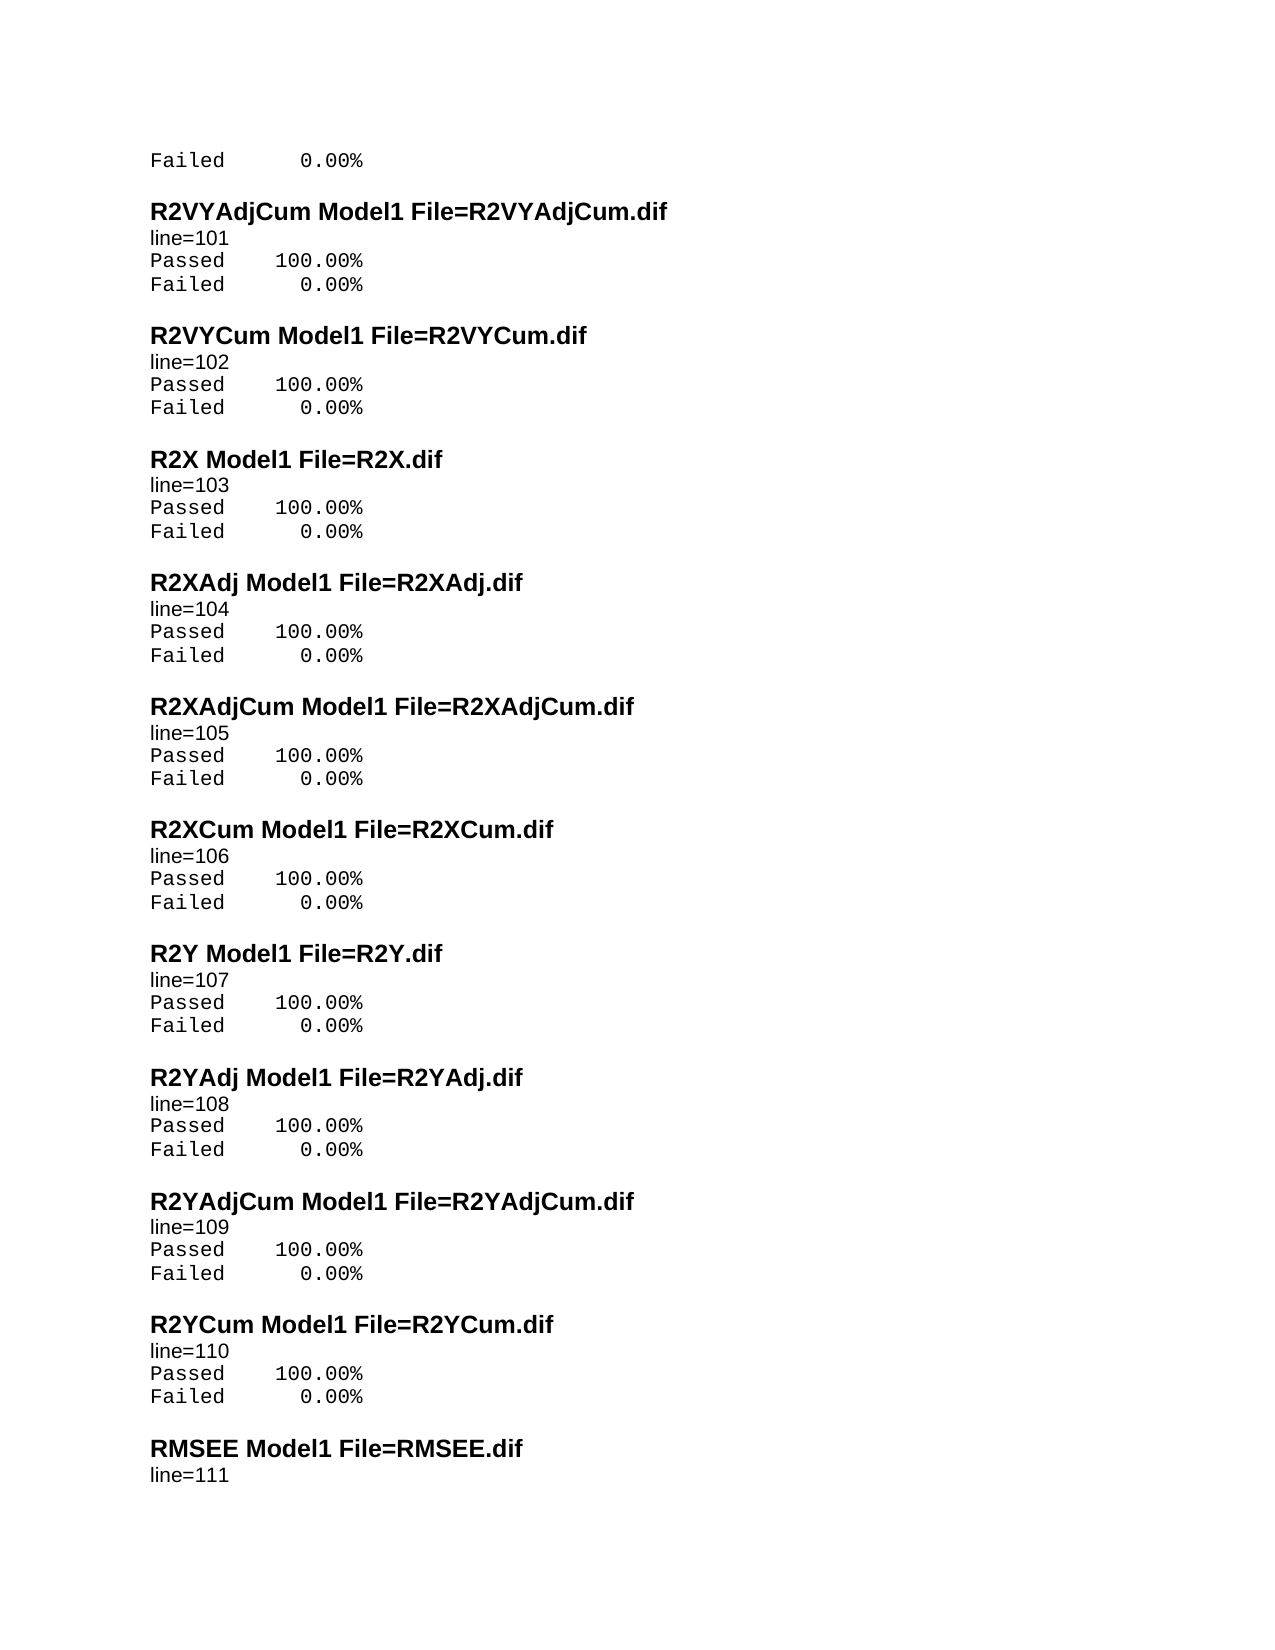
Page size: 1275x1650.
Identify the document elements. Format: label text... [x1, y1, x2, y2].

text Passed 100.00% [150, 497, 1125, 521]
text line=111 [150, 1462, 1125, 1486]
text R2VYCum Model1 File=R2VYCum.dif [150, 321, 1125, 350]
text R2X Model1 File=R2X.dif [150, 444, 1125, 473]
text R2VYAdjCum Model1 File=R2VYAdjCum.dif [150, 197, 1125, 226]
text line=106 [150, 844, 1125, 868]
text Failed 0.00% [150, 1016, 1125, 1039]
text line=110 [150, 1339, 1125, 1363]
text line=101 [150, 226, 1125, 250]
text R2XAdj Model1 File=R2XAdj.dif [150, 568, 1125, 597]
text RMSEE Model1 File=RMSEE.dif [150, 1434, 1125, 1462]
text line=107 [150, 968, 1125, 992]
text Failed 0.00% [150, 644, 1125, 668]
text Passed 100.00% [150, 1239, 1125, 1263]
text Passed 100.00% [150, 1116, 1125, 1139]
text line=104 [150, 597, 1125, 621]
text R2XAdjCum Model1 File=R2XAdjCum.dif [150, 692, 1125, 721]
text Failed 0.00% [150, 1139, 1125, 1163]
text Failed 0.00% [150, 1386, 1125, 1410]
text R2XCum Model1 File=R2XCum.dif [150, 816, 1125, 844]
text line=105 [150, 721, 1125, 744]
text Failed 0.00% [150, 150, 1125, 174]
text line=108 [150, 1092, 1125, 1116]
text line=103 [150, 473, 1125, 497]
text Passed 100.00% [150, 992, 1125, 1016]
text Passed 100.00% [150, 621, 1125, 644]
text Failed 0.00% [150, 521, 1125, 544]
text Passed 100.00% [150, 868, 1125, 892]
text Failed 0.00% [150, 1263, 1125, 1286]
text Passed 100.00% [150, 250, 1125, 274]
text Passed 100.00% [150, 374, 1125, 397]
text Passed 100.00% [150, 1363, 1125, 1386]
text line=109 [150, 1215, 1125, 1239]
text Failed 0.00% [150, 274, 1125, 297]
text Failed 0.00% [150, 768, 1125, 792]
text line=102 [150, 350, 1125, 374]
text R2YCum Model1 File=R2YCum.dif [150, 1310, 1125, 1339]
text R2YAdjCum Model1 File=R2YAdjCum.dif [150, 1186, 1125, 1215]
text R2YAdj Model1 File=R2YAdj.dif [150, 1063, 1125, 1092]
text R2Y Model1 File=R2Y.dif [150, 939, 1125, 968]
text Failed 0.00% [150, 397, 1125, 421]
text Failed 0.00% [150, 892, 1125, 916]
text Passed 100.00% [150, 744, 1125, 768]
